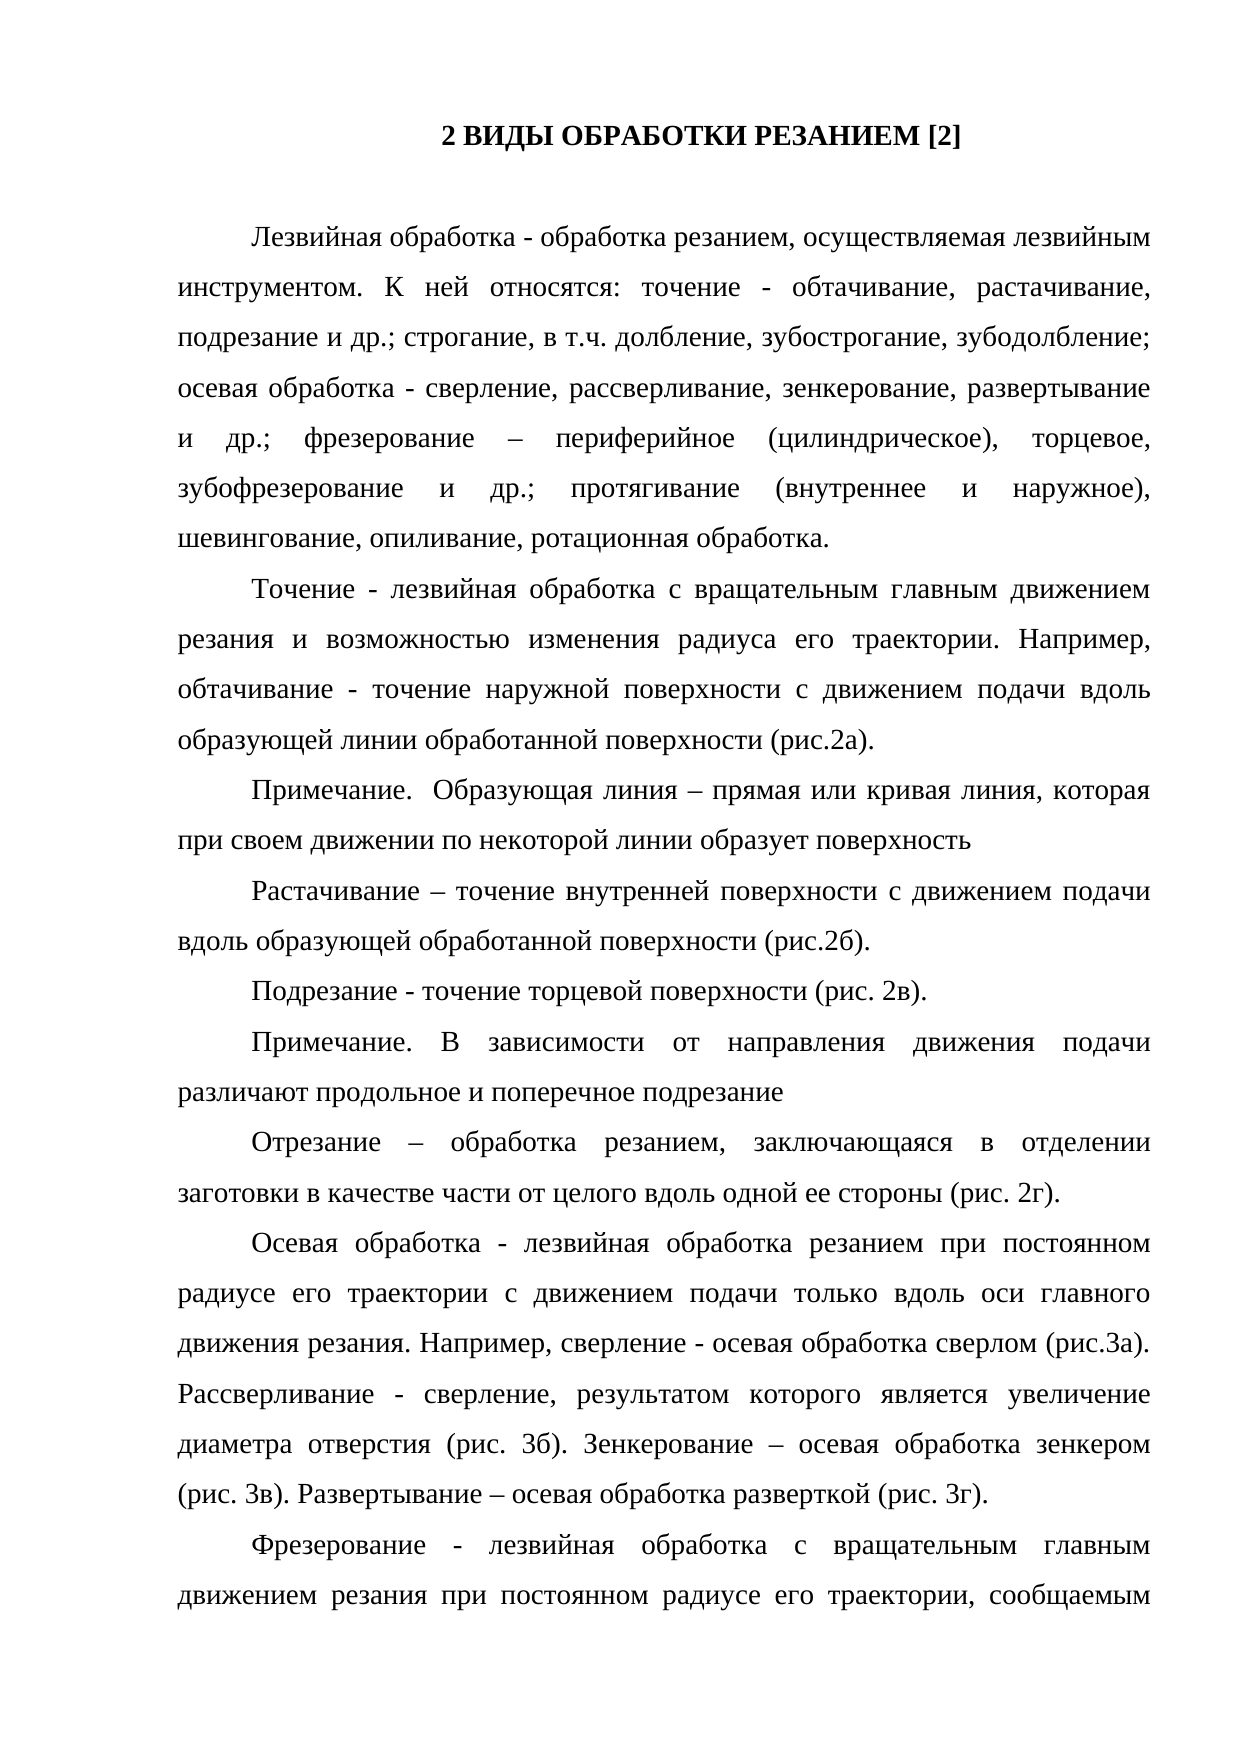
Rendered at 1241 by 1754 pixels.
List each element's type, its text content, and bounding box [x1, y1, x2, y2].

text Отрезание – обработка резанием, заключающаяся в отделении заготовки в качестве части от целого вдоль одной ее стороны (рис. 2г). [177, 1124, 1152, 1208]
text Осевая обработка - лезвийная обработка резанием при постоянном радиусе его траектории с движением подачи только вдоль оси главного движения резания. Например, сверление - осевая обработка сверлом (рис.3а). Рассверливание - сверление, результатом которого является увеличение диаметра отверстия (рис. 3б). Зенкерование – осевая обработка зенкером (рис. 3в). Развертывание – осевая обработка разверткой (рис. 3г). [177, 1225, 1152, 1510]
text Точение - лезвийная обработка с вращательным главным движением резания и возможностью изменения радиуса его траектории. Например, обтачивание - точение наружной поверхности с движением подачи вдоль образующей линии обработанной поверхности (рис.2а). [177, 571, 1152, 755]
text Лезвийная обработка - обработка резанием, осуществляемая лезвийным инструментом. К ней относятся: точение - обтачивание, растачивание, подрезание и др.; строгание, в т.ч. долбление, зубострогание, зубодолбление; осевая обработка - сверление, рассверливание, зенкерование, развертывание и др.; фрезерование – периферийное (цилиндрическое), торцевое, зубофрезерование и др.; протягивание (внутреннее и наружное), шевингование, опиливание, ротационная обработка. [177, 219, 1152, 554]
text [177, 1527, 1152, 1611]
text Примечание. В зависимости от направления движения подачи различают продольное и поперечное подрезание [177, 1024, 1152, 1108]
text 2 ВИДЫ ОБРАБОТКИ РЕЗАНИЕМ [2] [177, 118, 1152, 152]
text Подрезание - точение торцевой поверхности (рис. 2в). [177, 973, 1152, 1007]
text Примечание. Образующая линия – прямая или кривая линия, которая при своем движении по некоторой линии образует поверхность [177, 772, 1152, 856]
text Растачивание – точение внутренней поверхности с движением подачи вдоль образующей обработанной поверхности (рис.2б). [177, 873, 1152, 957]
